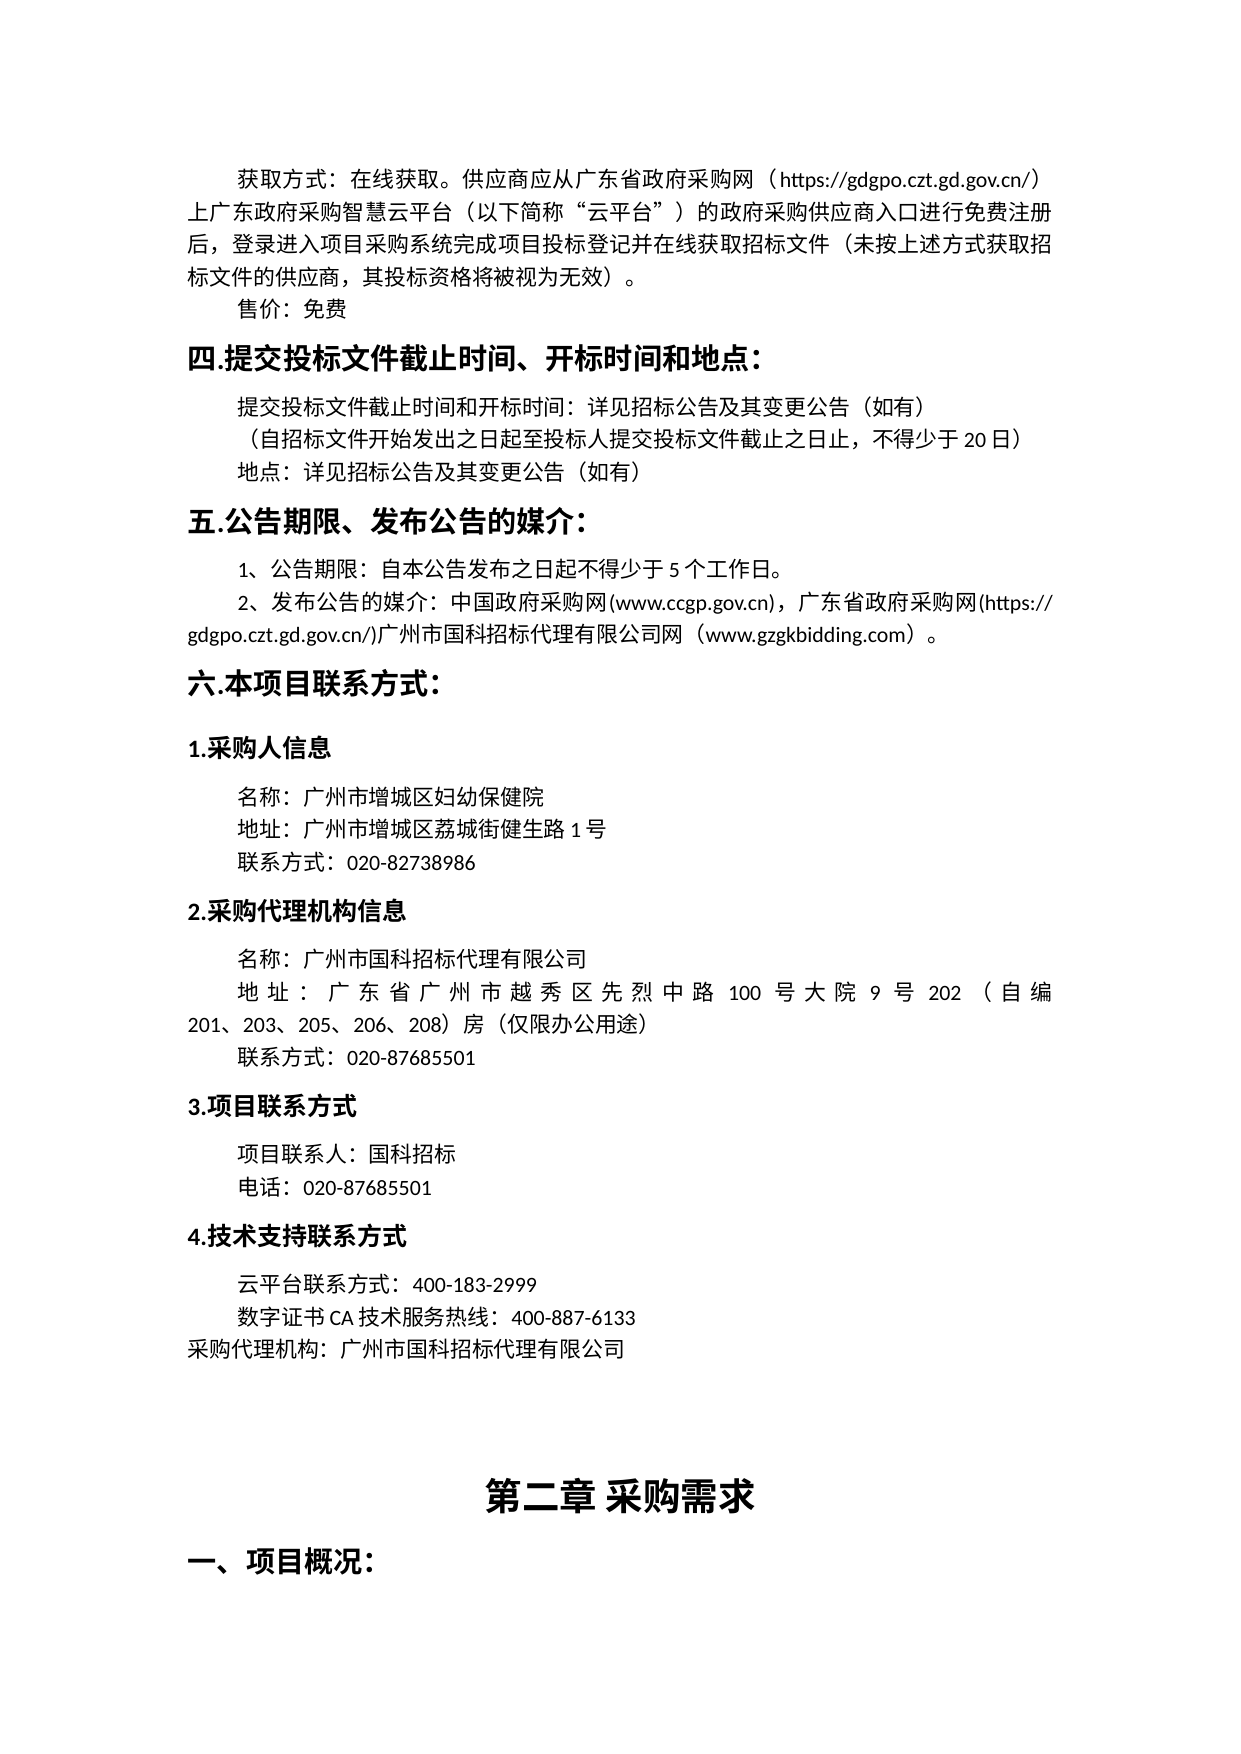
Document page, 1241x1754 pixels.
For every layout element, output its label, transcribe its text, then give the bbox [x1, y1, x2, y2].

text 2、发布公告的媒介：中国政府采购网(www.ccgp.gov.cn)，广东省政府采购网(https://gdgpo.czt.gd.gov.cn/)广州市国科招标代理有限公司网（www.gzgkbidding.com）。 [187, 584, 1053, 649]
text 电话：020-87685501 [187, 1169, 1053, 1202]
text 获取方式：在线获取。供应商应从广东省政府采购网（https://gdgpo.czt.gd.gov.cn/）上广东政府采购智慧云平台（以下简称“云平台”）的政府采购供应商入口进行免费注册后，登录进入项目采购系统完成项目投标登记并在线获取招标文件（未按上述方式获取招标文件的供应商，其投标资格将被视为无效）。 [187, 162, 1053, 292]
text 1、公告期限：自本公告发布之日起不得少于5个工作日。 [187, 552, 1053, 584]
text 云平台联系方式：400-183-2999 [187, 1267, 1053, 1299]
text 第二章 采购需求 [187, 1462, 1053, 1527]
text 名称：广州市国科招标代理有限公司 [187, 942, 1053, 974]
text 一、项目概况： [187, 1527, 1053, 1592]
text 五.公告期限、发布公告的媒介： [187, 487, 1053, 552]
text 名称：广州市增城区妇幼保健院 [187, 779, 1053, 812]
text 四.提交投标文件截止时间、开标时间和地点： [187, 324, 1053, 389]
text 项目联系人：国科招标 [187, 1137, 1053, 1169]
text 提交投标文件截止时间和开标时间：详见招标公告及其变更公告（如有） [187, 389, 1053, 422]
text 地址：广东省广州市越秀区先烈中路100号大院9号202（自编201、203、205、206、208）房（仅限办公用途） [187, 974, 1053, 1039]
text 4.技术支持联系方式 [187, 1202, 1053, 1267]
text 联系方式：020-87685501 [187, 1039, 1053, 1072]
text （自招标文件开始发出之日起至投标人提交投标文件截止之日止，不得少于20日） [187, 422, 1053, 454]
text 售价：免费 [187, 292, 1053, 324]
text 1.采购人信息 [187, 714, 1053, 779]
text 地址：广州市增城区荔城街健生路1号 [187, 812, 1053, 844]
text 采购代理机构：广州市国科招标代理有限公司 [187, 1332, 1053, 1364]
text 地点：详见招标公告及其变更公告（如有） [187, 454, 1053, 487]
text 六.本项目联系方式： [187, 649, 1053, 714]
text 联系方式：020-82738986 [187, 844, 1053, 877]
text 数字证书CA技术服务热线：400-887-6133 [187, 1299, 1053, 1332]
text 2.采购代理机构信息 [187, 877, 1053, 942]
text 3.项目联系方式 [187, 1072, 1053, 1137]
